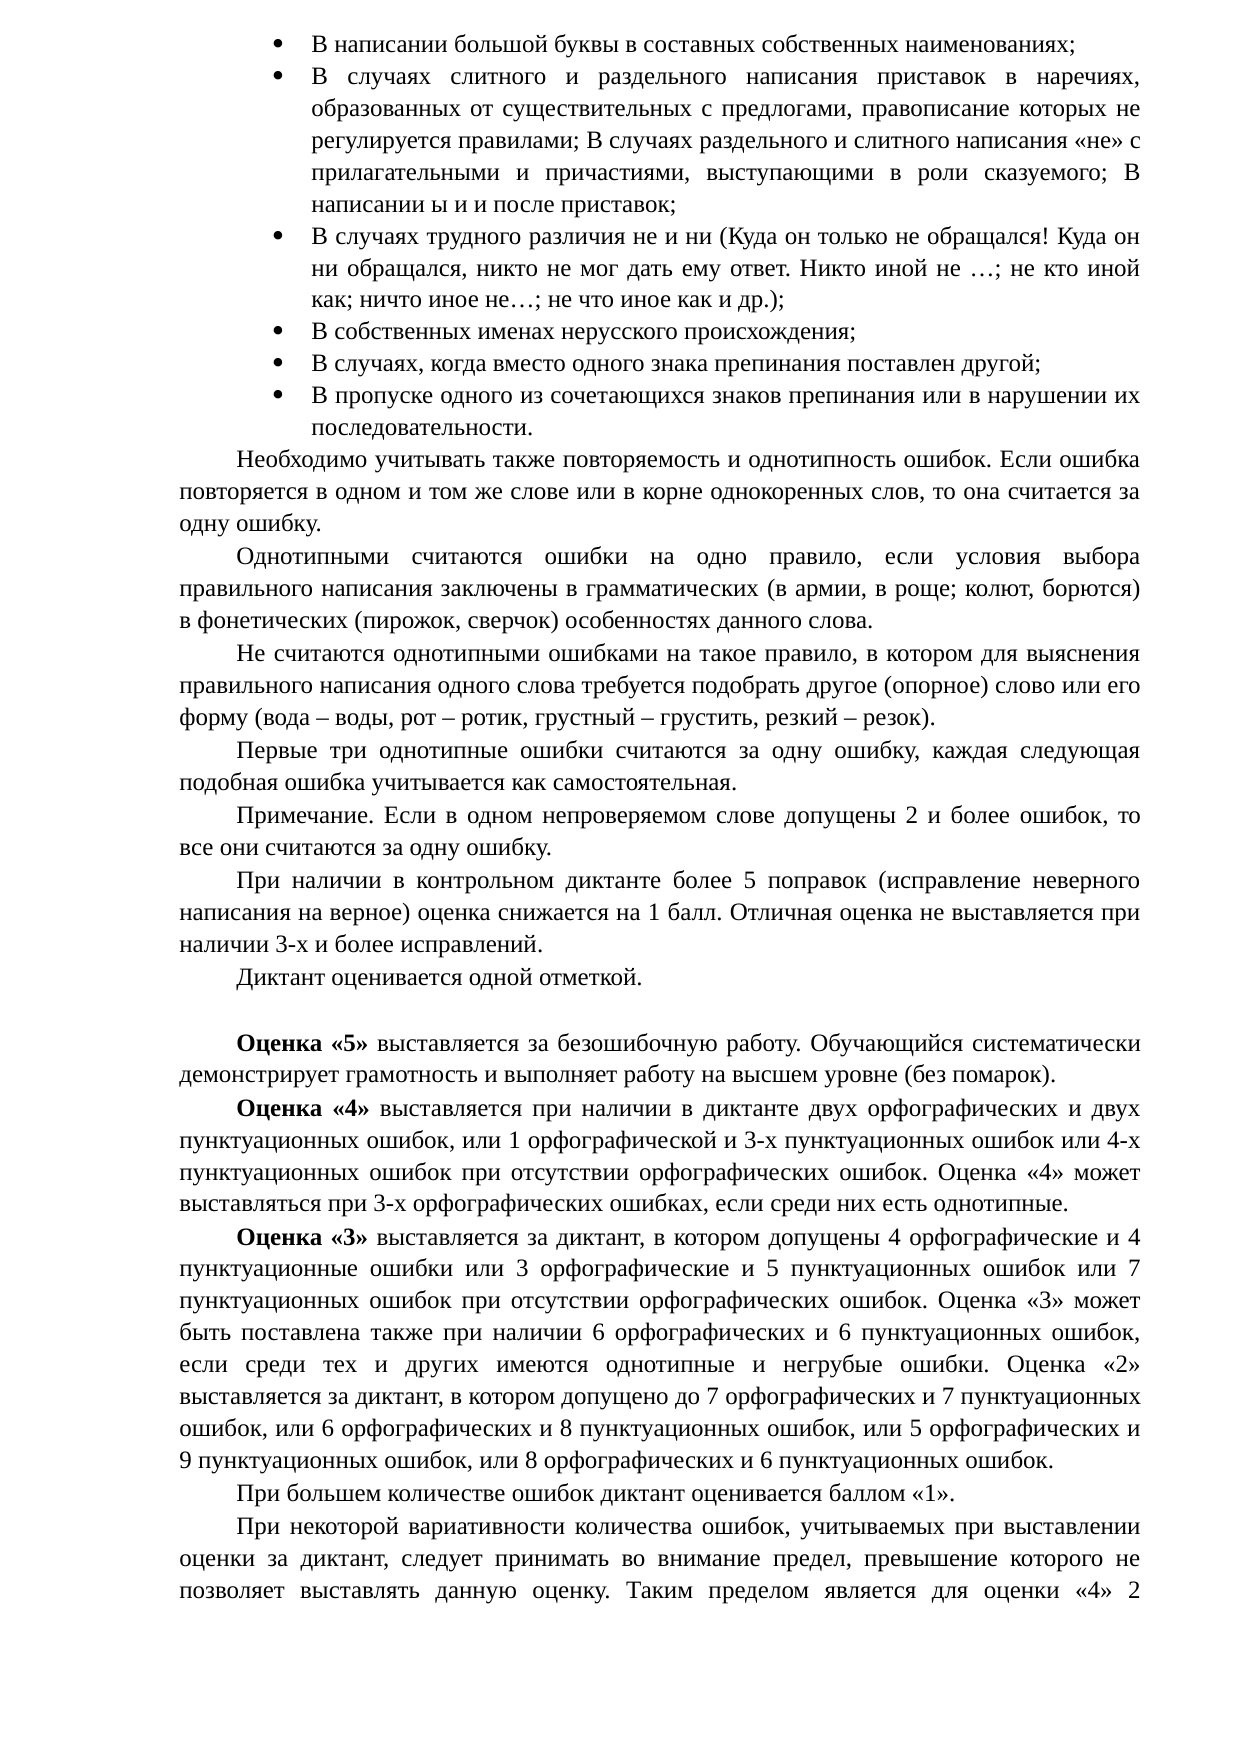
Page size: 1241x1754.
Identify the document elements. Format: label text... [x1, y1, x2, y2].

list В пропуске одного из сочетающихся знаков препинания или в нарушении их последовательности. [274, 380, 1141, 441]
text Необходимо учитывать также повторяемость и однотипность ошибок. Если ошибка повторяется в одном и том же слове или в корне однокоренных слов, то она считается за одну ошибку. [179, 444, 1141, 536]
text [179, 1511, 1141, 1604]
text Первые три однотипные ошибки считаются за одну ошибку, каждая следующая подобная ошибка учитывается как самостоятельная. [179, 735, 1141, 796]
text Оценка «4» выставляется при наличии в диктанте двух орфографических и двух пунктуационных ошибок, или 1 орфографической и 3-х пунктуационных ошибок или 4-х пунктуационных ошибок при отсутствии орфографических ошибок. Оценка «4» может выставляться при 3-х орфографических ошибках, если среди них есть однотипные. [179, 1093, 1141, 1217]
text При наличии в контрольном диктанте более 5 поправок (исправление неверного написания на верное) оценка снижается на 1 балл. Отличная оценка не выставляется при наличии 3-х и более исправлений. [179, 865, 1141, 958]
list В случаях, когда вместо одного знака препинания поставлен другой; [274, 348, 1141, 377]
text Оценка «5» выставляется за безошибочную работу. Обучающийся систематически демонстрирует грамотность и выполняет работу на высшем уровне (без помарок). [179, 1028, 1141, 1088]
text Не считаются однотипными ошибками на такое правило, в котором для выяснения правильного написания одного слова требуется подобрать другое (опорное) слово или его форму (вода – воды, рот – ротик, грустный – грустить, резкий – резок). [179, 638, 1141, 730]
text Однотипными считаются ошибки на одно правило, если условия выбора правильного написания заключены в грамматических (в армии, в роще; колют, борются) в фонетических (пирожок, сверчок) особенностях данного слова. [179, 541, 1141, 633]
list В написании большой буквы в составных собственных наименованиях; [274, 29, 1141, 58]
text Диктант оценивается одной отметкой. [179, 962, 1141, 991]
text Примечание. Если в одном непроверяемом слове допущены 2 и более ошибок, то все они считаются за одну ошибку. [179, 800, 1141, 861]
text При большем количестве ошибок диктант оценивается баллом «1». [179, 1478, 1141, 1507]
list В случаях трудного различия не и ни (Куда он только не обращался! Куда он ни обращался, никто не мог дать ему ответ. Никто иной не …; не кто иной как; ничто иное не…; не что иное как и др.); [274, 221, 1141, 313]
list В случаях слитного и раздельного написания приставок в наречиях, образованных от существительных с предлогами, правописание которых не регулируется правилами; В случаях раздельного и слитного написания «не» с прилагательными и причастиями, выступающими в роли сказуемого; В написании ы и и после приставок; [274, 61, 1141, 218]
list В собственных именах нерусского происхождения; [274, 316, 1141, 345]
text Оценка «3» выставляется за диктант, в котором допущены 4 орфографические и 4 пунктуационные ошибки или 3 орфографические и 5 пунктуационных ошибок или 7 пунктуационных ошибок при отсутствии орфографических ошибок. Оценка «3» может быть поставлена также при наличии 6 орфографических и 6 пунктуационных ошибок, если среди тех и других имеются однотипные и негрубые ошибки. Оценка «2» выставляется за диктант, в котором допущено до 7 орфографических и 7 пунктуационных ошибок, или 6 орфографических и 8 пунктуационных ошибок, или 5 орфографических и 9 пунктуационных ошибок, или 8 орфографических и 6 пунктуационных ошибок. [179, 1222, 1141, 1473]
